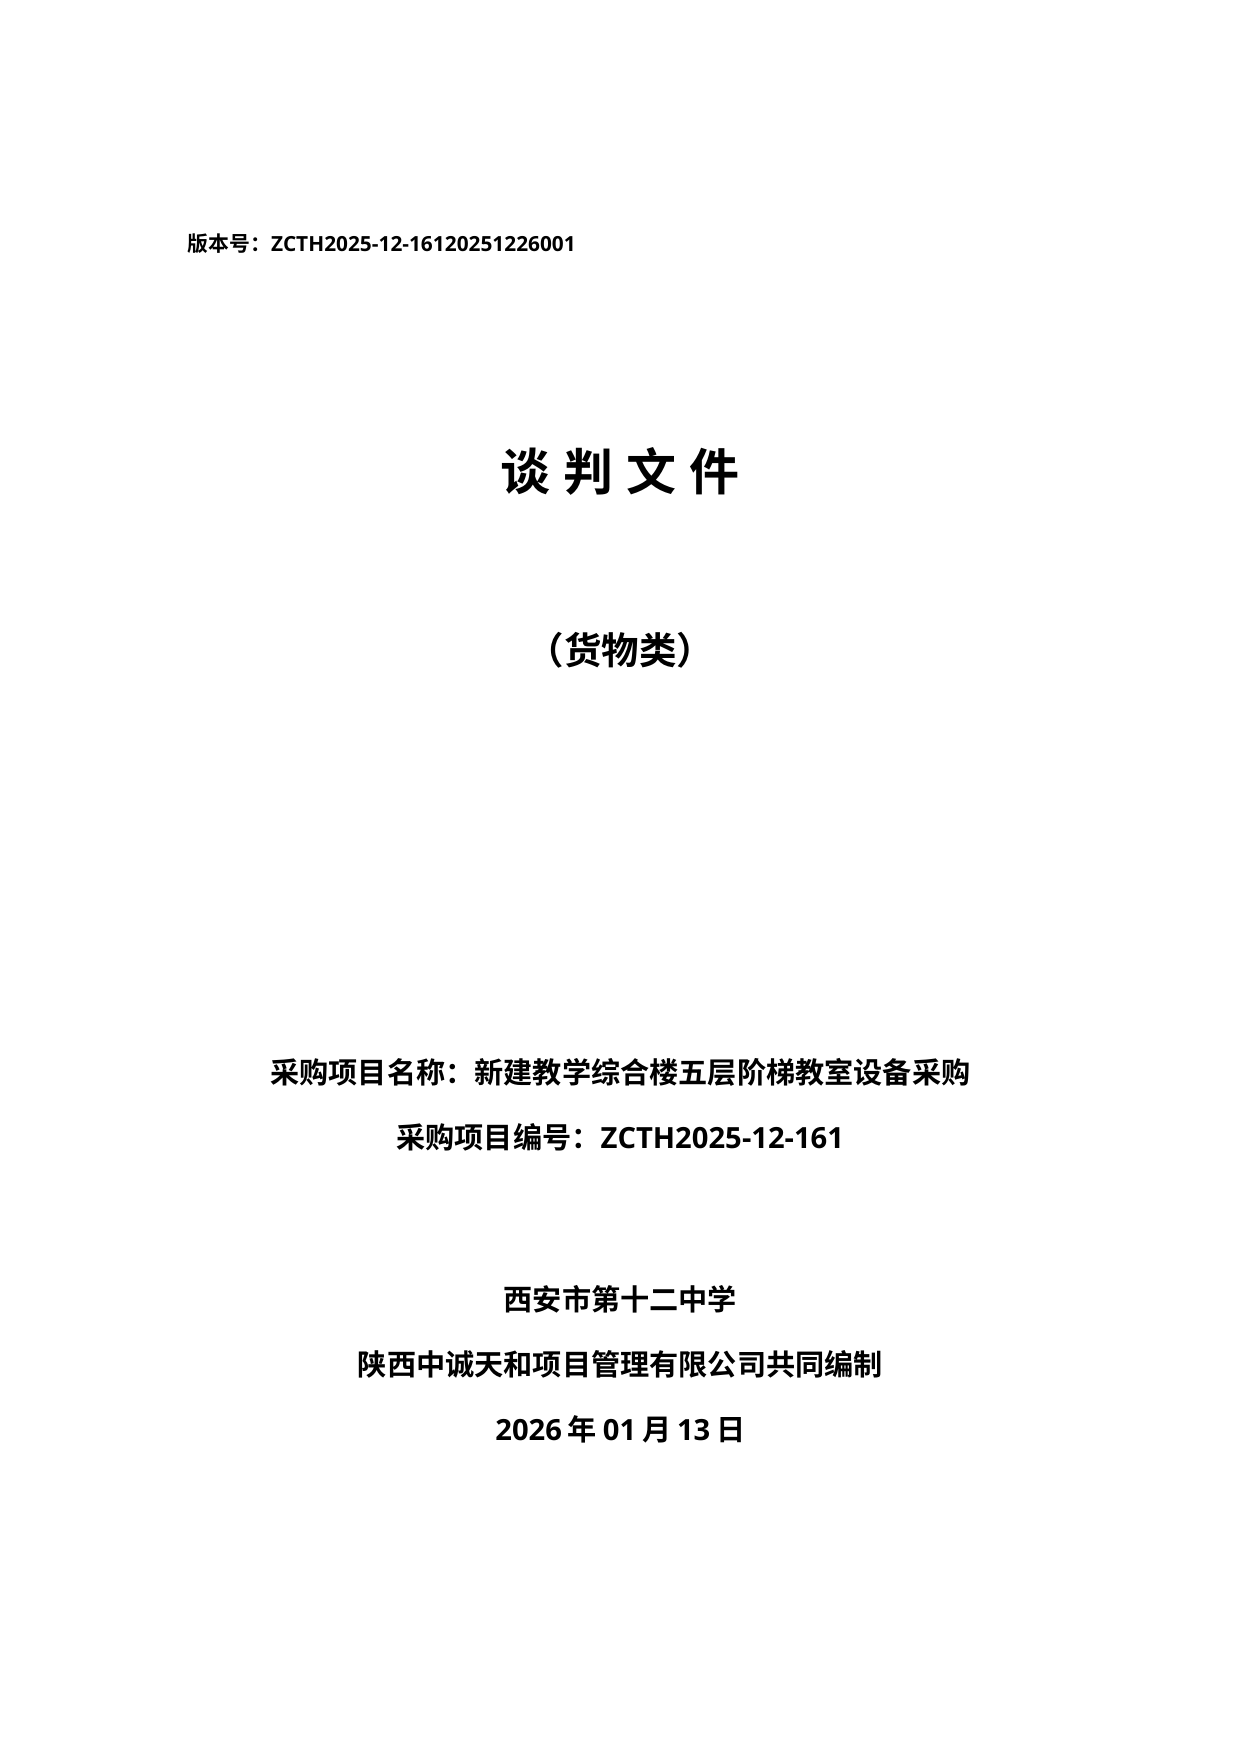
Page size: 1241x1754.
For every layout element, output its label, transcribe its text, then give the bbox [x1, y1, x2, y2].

text （货物类） [187, 617, 1053, 1039]
text 谈 判 文 件 [187, 422, 1053, 617]
text 采购项目编号：ZCTH2025-12-161 [187, 1104, 1053, 1267]
text 采购项目名称：新建教学综合楼五层阶梯教室设备采购 [187, 1039, 1053, 1104]
text 西安市第十二中学 [187, 1267, 1053, 1332]
text 陕西中诚天和项目管理有限公司共同编制 [187, 1332, 1053, 1397]
text 2026年01月13日 [187, 1397, 1053, 1462]
text 版本号：ZCTH2025-12-16120251226001 [187, 227, 1053, 422]
